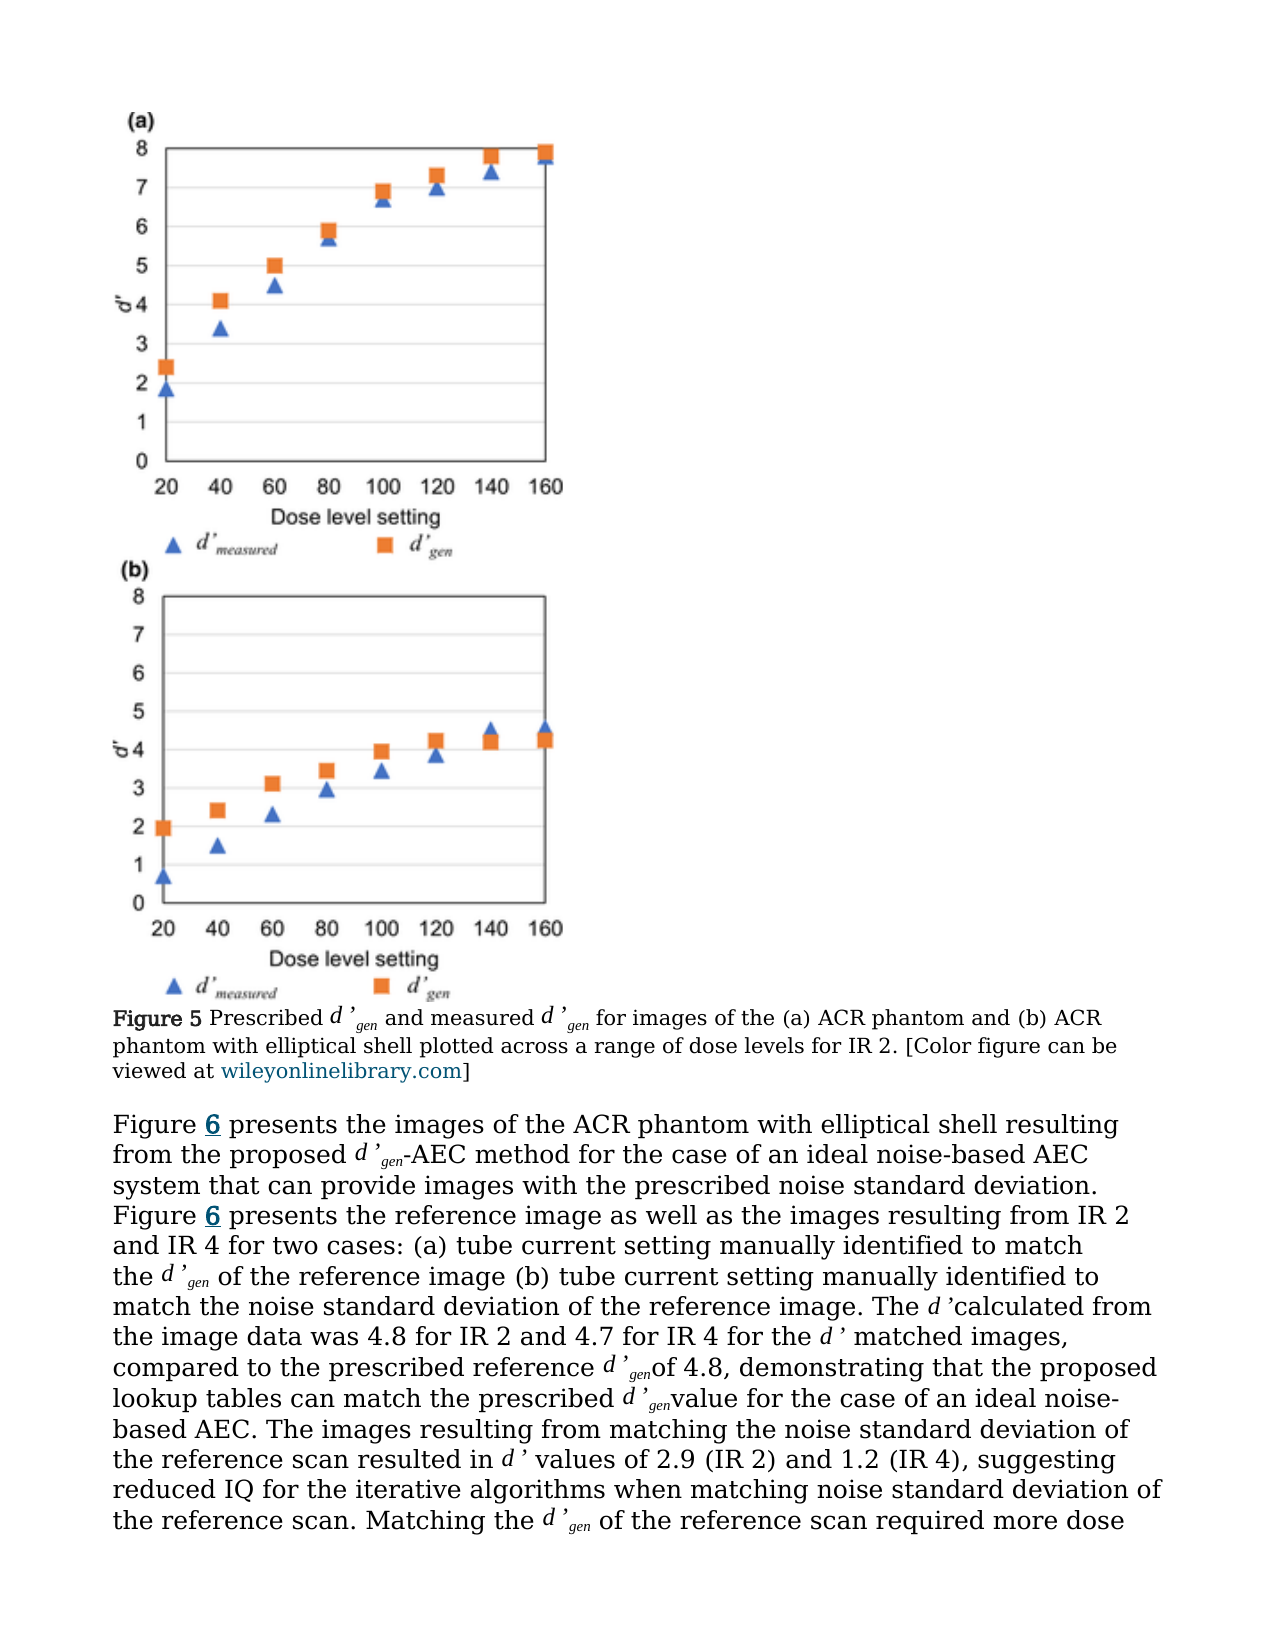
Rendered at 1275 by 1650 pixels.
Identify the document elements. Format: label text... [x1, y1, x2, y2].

text Figure 5 Prescribed and measured for images of the (a) ACR phantom and (b) ACR phantom with elliptical shell plotted across a range of dose levels for IR 2. [Color figure can be viewed at wileyonlinelibrary.com] [112, 1002, 1162, 1083]
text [112, 1108, 1162, 1535]
picture [112, 112, 563, 1002]
